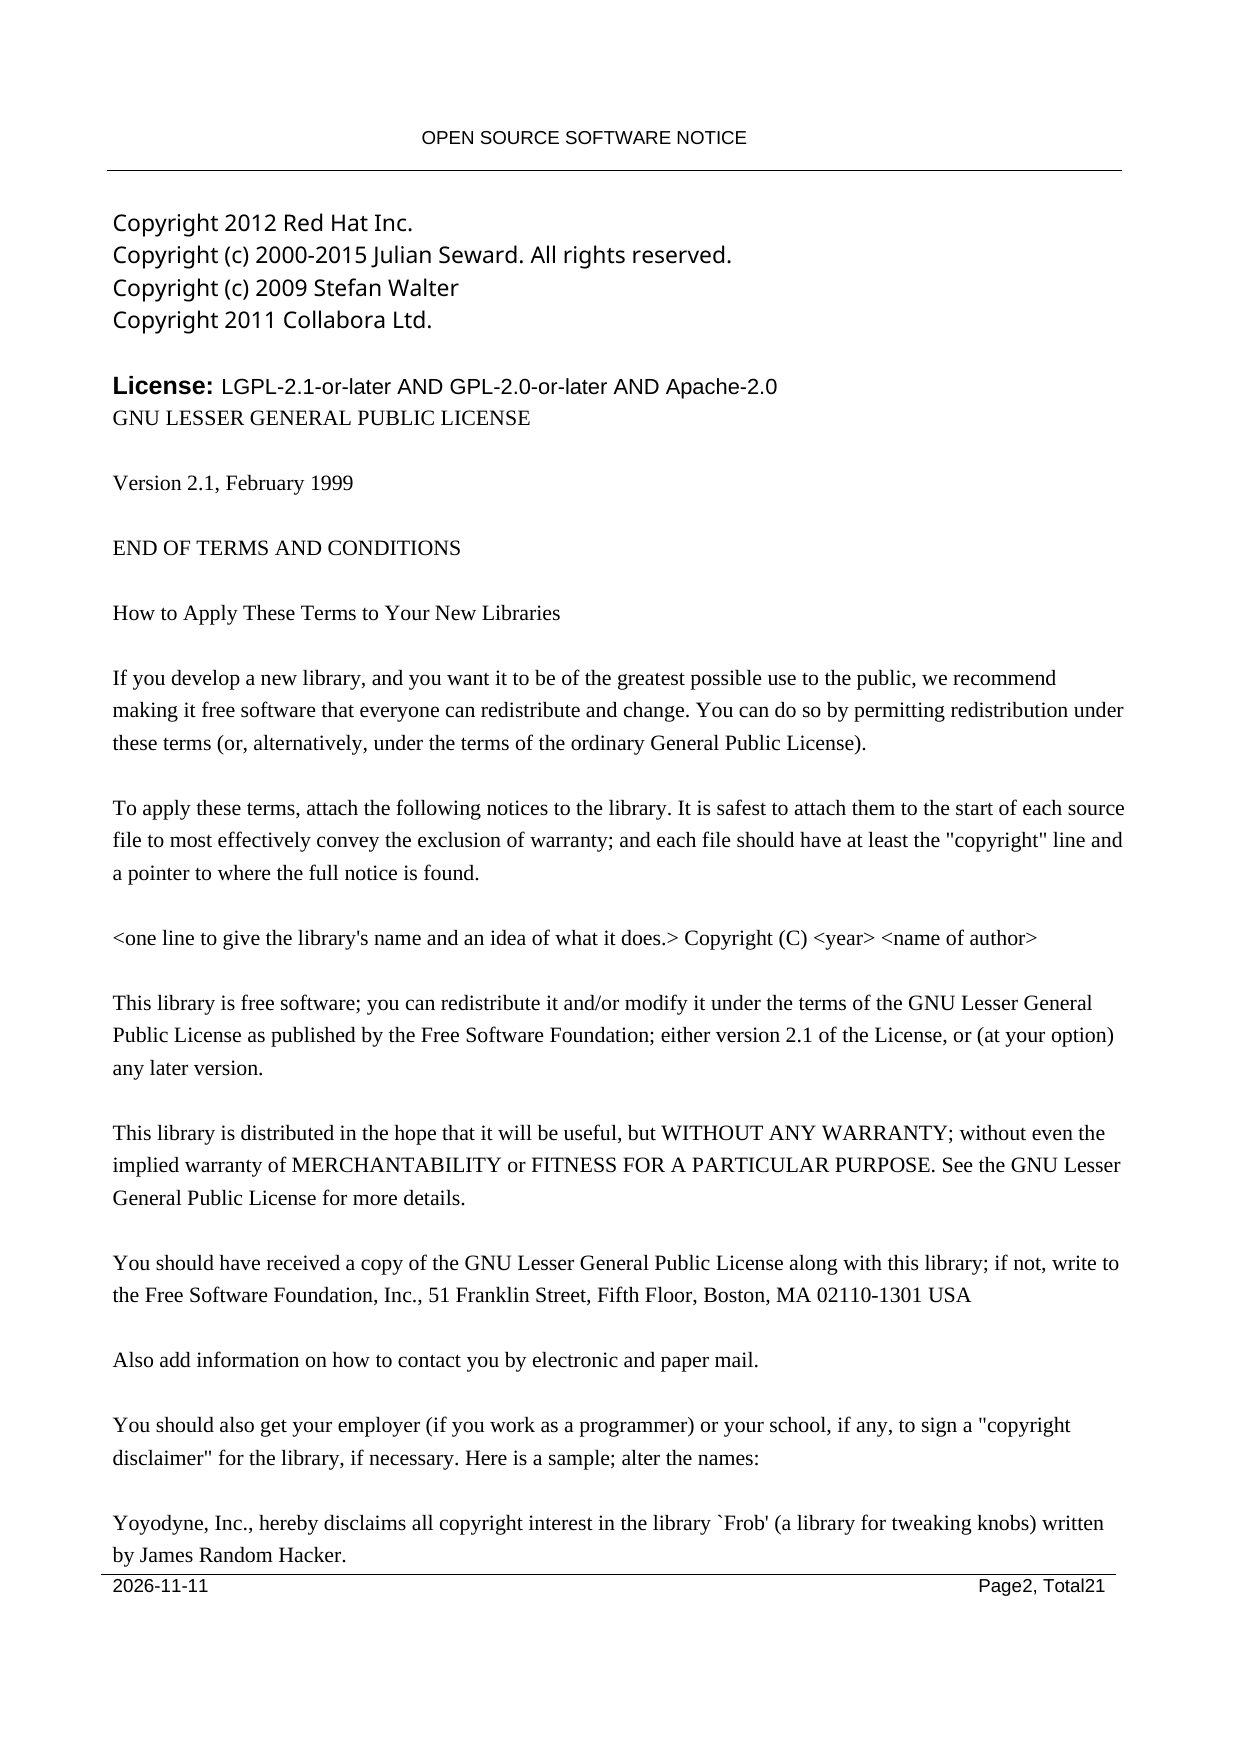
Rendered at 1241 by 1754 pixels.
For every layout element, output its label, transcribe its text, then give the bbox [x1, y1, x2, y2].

text License: LGPL-2.1-or-later AND GPL-2.0-or-later AND Apache-2.0 [112, 369, 1128, 401]
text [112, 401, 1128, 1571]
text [112, 206, 1128, 369]
